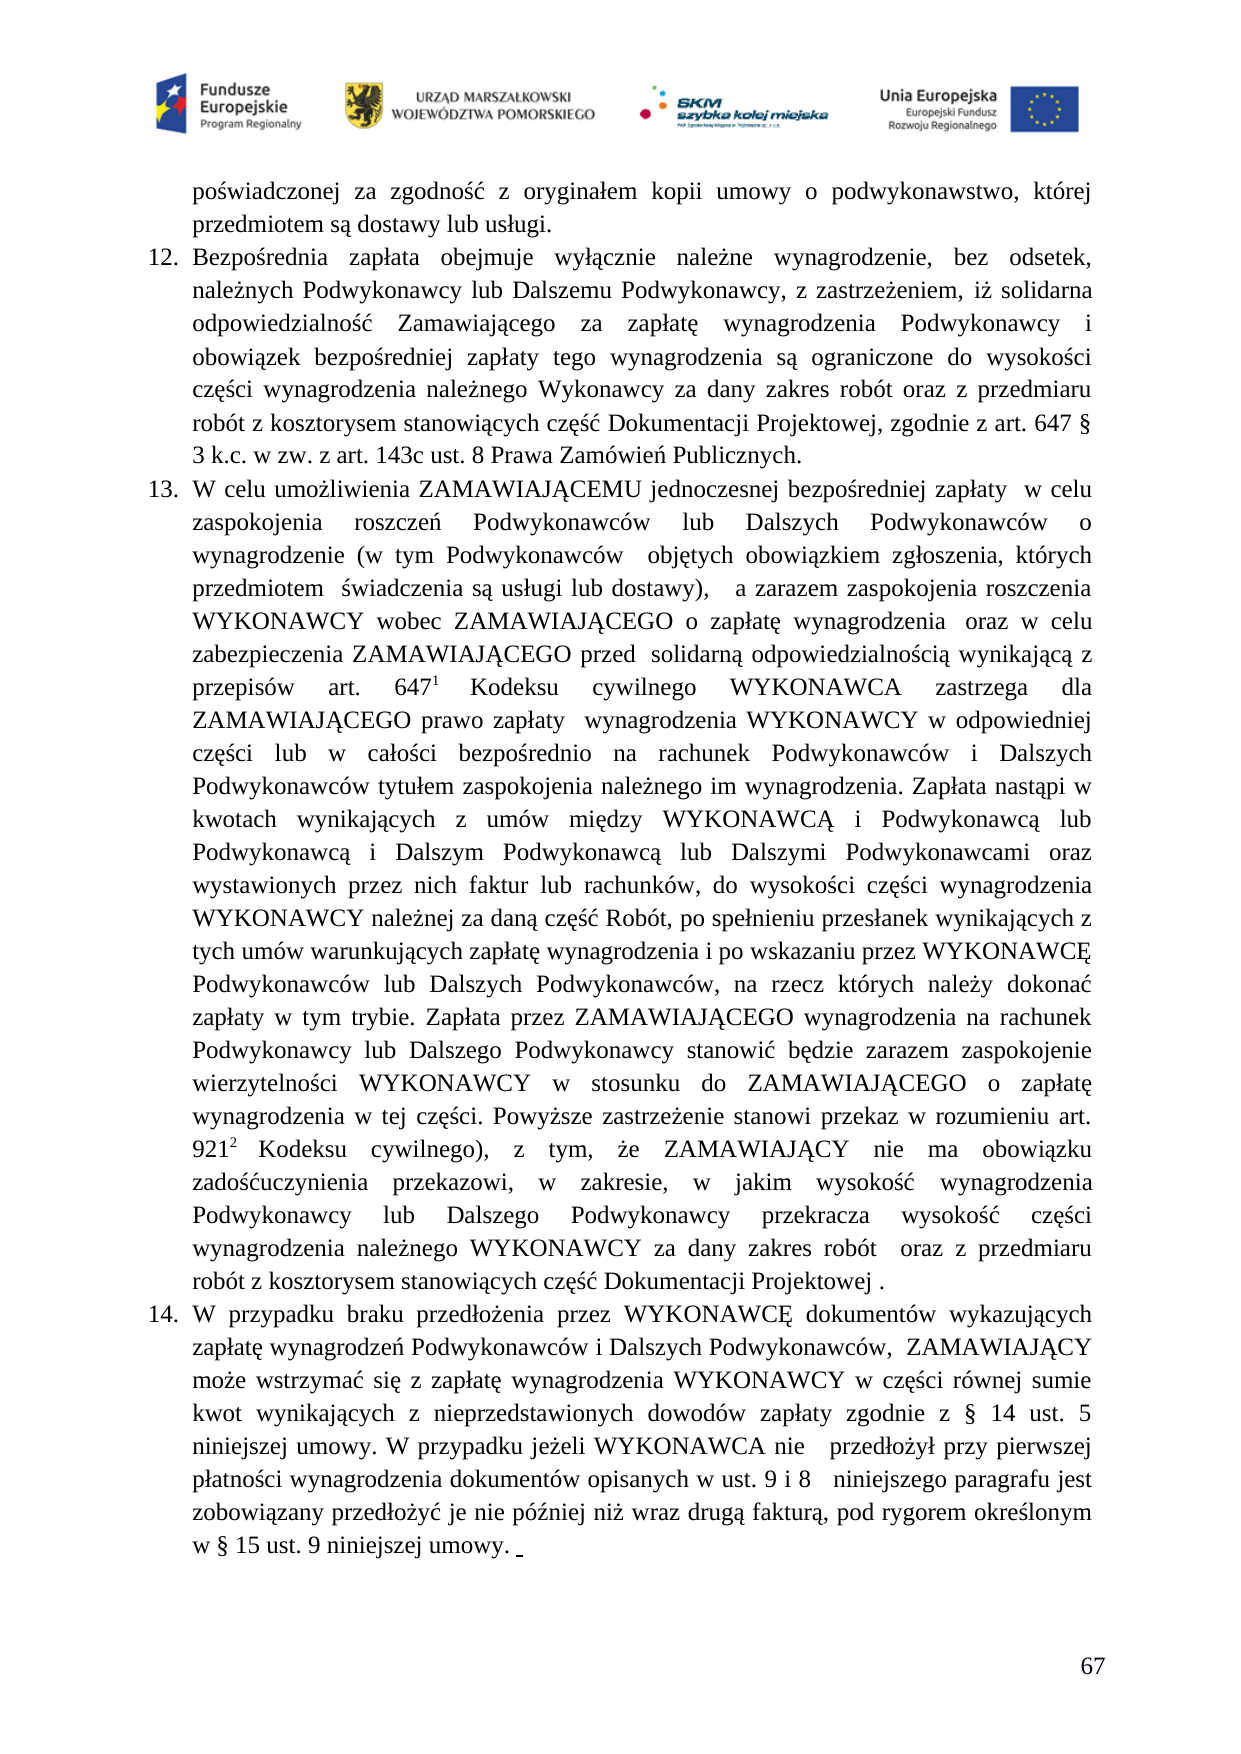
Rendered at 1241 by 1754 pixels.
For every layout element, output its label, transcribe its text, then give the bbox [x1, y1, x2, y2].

list Bezpośrednia zapłata obejmuje wyłącznie należne wynagrodzenie, bez odsetek, należnych Podwykonawcy lub Dalszemu Podwykonawcy, z zastrzeżeniem, iż solidarna odpowiedzialność Zamawiającego za zapłatę wynagrodzenia Podwykonawcy i obowiązek bezpośredniej zapłaty tego wynagrodzenia są ograniczone do wysokości części wynagrodzenia należnego Wykonawcy za dany zakres robót oraz z przedmiaru robót z kosztorysem stanowiących część Dokumentacji Projektowej, zgodnie z art. 647 § 3 k.c. w zw. z art. 143c ust. 8 Prawa Zamówień Publicznych. [148, 242, 1093, 469]
list W celu umożliwienia ZAMAWIAJĄCEMU jednoczesnej bezpośredniej zapłaty w celu zaspokojenia roszczeń Podwykonawców lub Dalszych Podwykonawców o wynagrodzenie (w tym Podwykonawców objętych obowiązkiem zgłoszenia, których przedmiotem świadczenia są usługi lub dostawy), a zarazem zaspokojenia roszczenia WYKONAWCY wobec ZAMAWIAJĄCEGO o zapłatę wynagrodzenia oraz w celu zabezpieczenia ZAMAWIAJĄCEGO przed solidarną odpowiedzialnością wynikającą z przepisów art. 6471 Kodeksu cywilnego WYKONAWCA zastrzega dla ZAMAWIAJĄCEGO prawo zapłaty wynagrodzenia WYKONAWCY w odpowiedniej części lub w całości bezpośrednio na rachunek Podwykonawców i Dalszych Podwykonawców tytułem zaspokojenia należnego im wynagrodzenia. Zapłata nastąpi w kwotach wynikających z umów między WYKONAWCĄ i Podwykonawcą lub Podwykonawcą i Dalszym Podwykonawcą lub Dalszymi Podwykonawcami oraz wystawionych przez nich faktur lub rachunków, do wysokości części wynagrodzenia WYKONAWCY należnej za daną część Robót, po spełnieniu przesłanek wynikających z tych umów warunkujących zapłatę wynagrodzenia i po wskazaniu przez WYKONAWCĘ Podwykonawców lub Dalszych Podwykonawców, na rzecz których należy dokonać zapłaty w tym trybie. Zapłata przez ZAMAWIAJĄCEGO wynagrodzenia na rachunek Podwykonawcy lub Dalszego Podwykonawcy stanowić będzie zarazem zaspokojenie wierzytelności WYKONAWCY w stosunku do ZAMAWIAJĄCEGO o zapłatę wynagrodzenia w tej części. Powyższe zastrzeżenie stanowi przekaz w rozumieniu art. 9212 Kodeksu cywilnego), z tym, że ZAMAWIAJĄCY nie ma obowiązku zadośćuczynienia przekazowi, w zakresie, w jakim wysokość wynagrodzenia Podwykonawcy lub Dalszego Podwykonawcy przekracza wysokość części wynagrodzenia należnego WYKONAWCY za dany zakres robót oraz z przedmiaru robót z kosztorysem stanowiących część Dokumentacji Projektowej . [148, 474, 1093, 1295]
picture [147, 73, 1093, 148]
list W przypadku braku przedłożenia przez WYKONAWCĘ dokumentów wykazujących zapłatę wynagrodzeń Podwykonawców i Dalszych Podwykonawców, ZAMAWIAJĄCY może wstrzymać się z zapłatę wynagrodzenia WYKONAWCY w części równej sumie kwot wynikających z nieprzedstawionych dowodów zapłaty zgodnie z § 14 ust. 5 niniejszej umowy. W przypadku jeżeli WYKONAWCA nie przedłożył przy pierwszej płatności wynagrodzenia dokumentów opisanych w ust. 9 i 8 niniejszego paragrafu jest zobowiązany przedłożyć je nie później niż wraz drugą fakturą, pod rygorem określonym w § 15 ust. 9 niniejszej umowy. [148, 1299, 1093, 1559]
